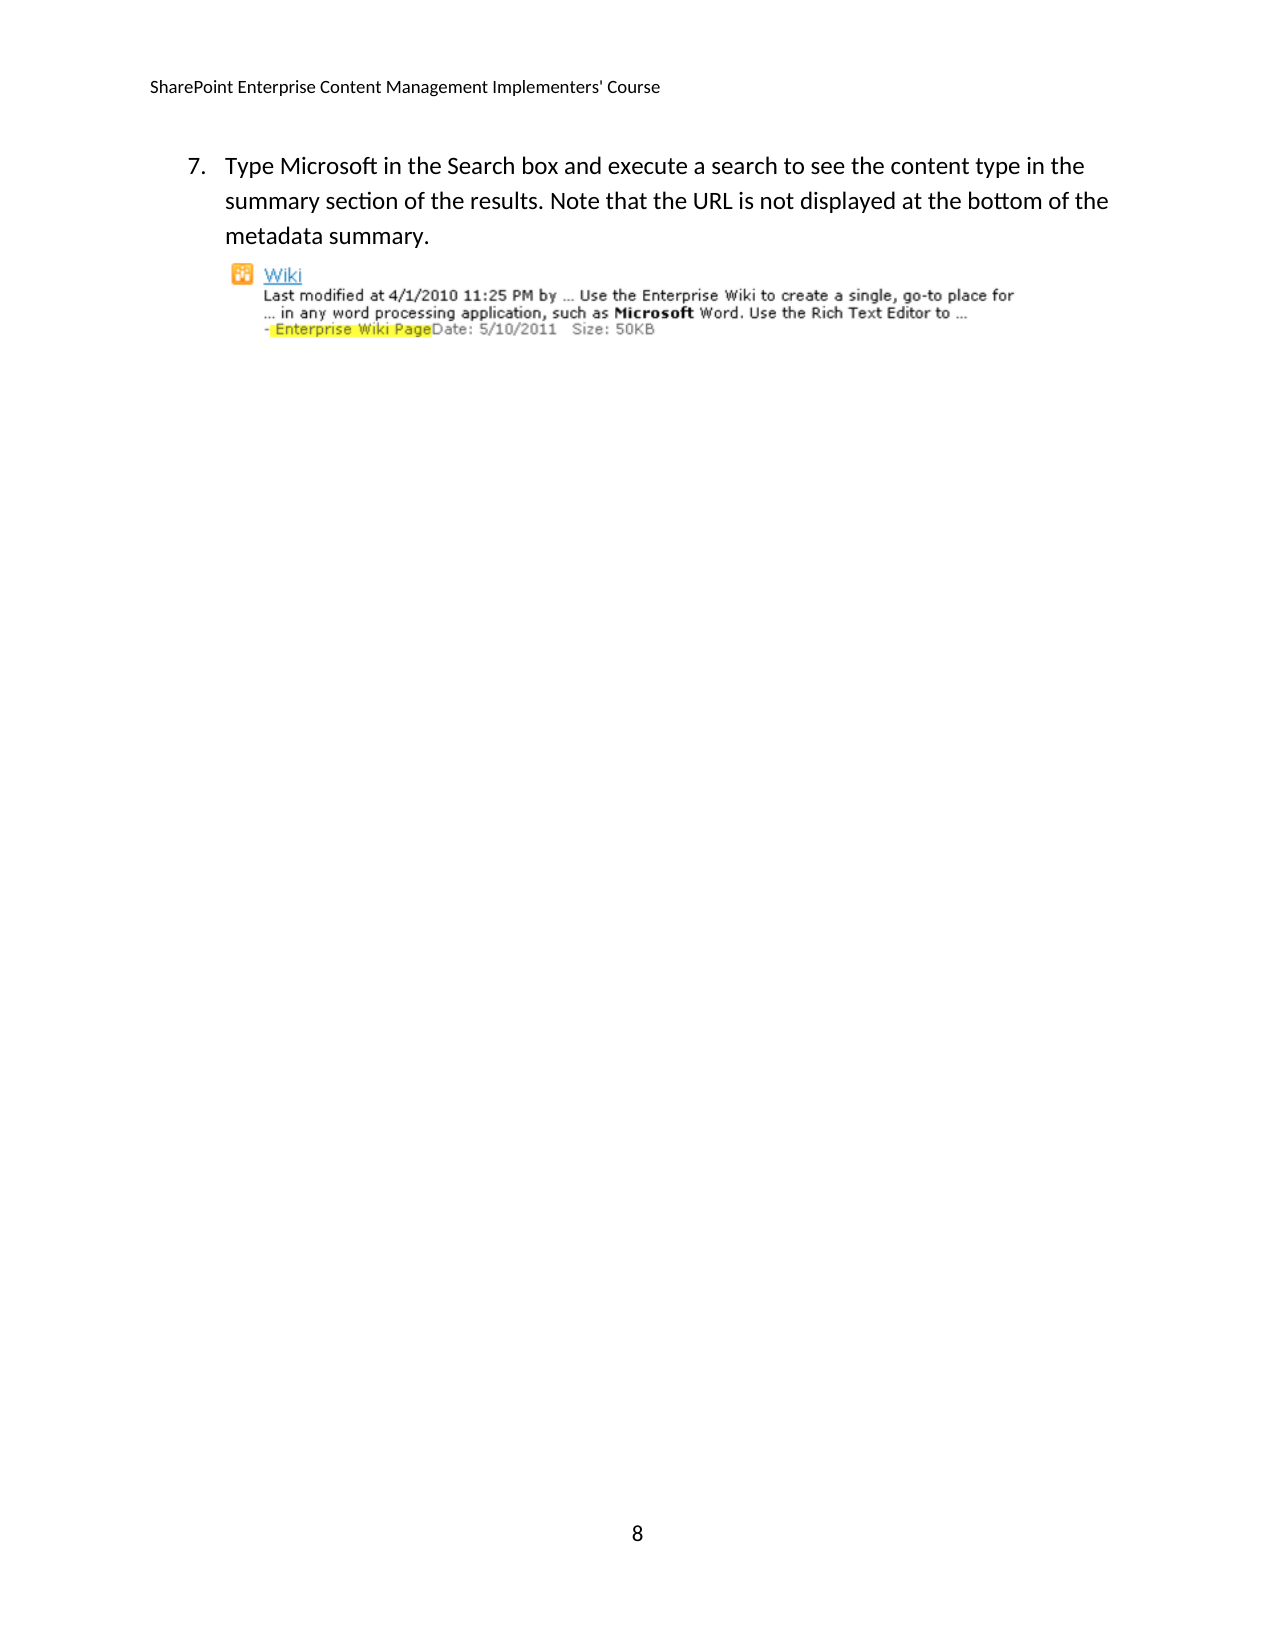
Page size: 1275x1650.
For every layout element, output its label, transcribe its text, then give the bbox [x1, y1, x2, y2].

list Type Microsoft in the Search box and execute a search to see the content type in the summary section of the results. Note that the URL is not displayed at the bottom of the metadata summary. [187, 150, 1125, 251]
picture [225, 255, 1055, 352]
